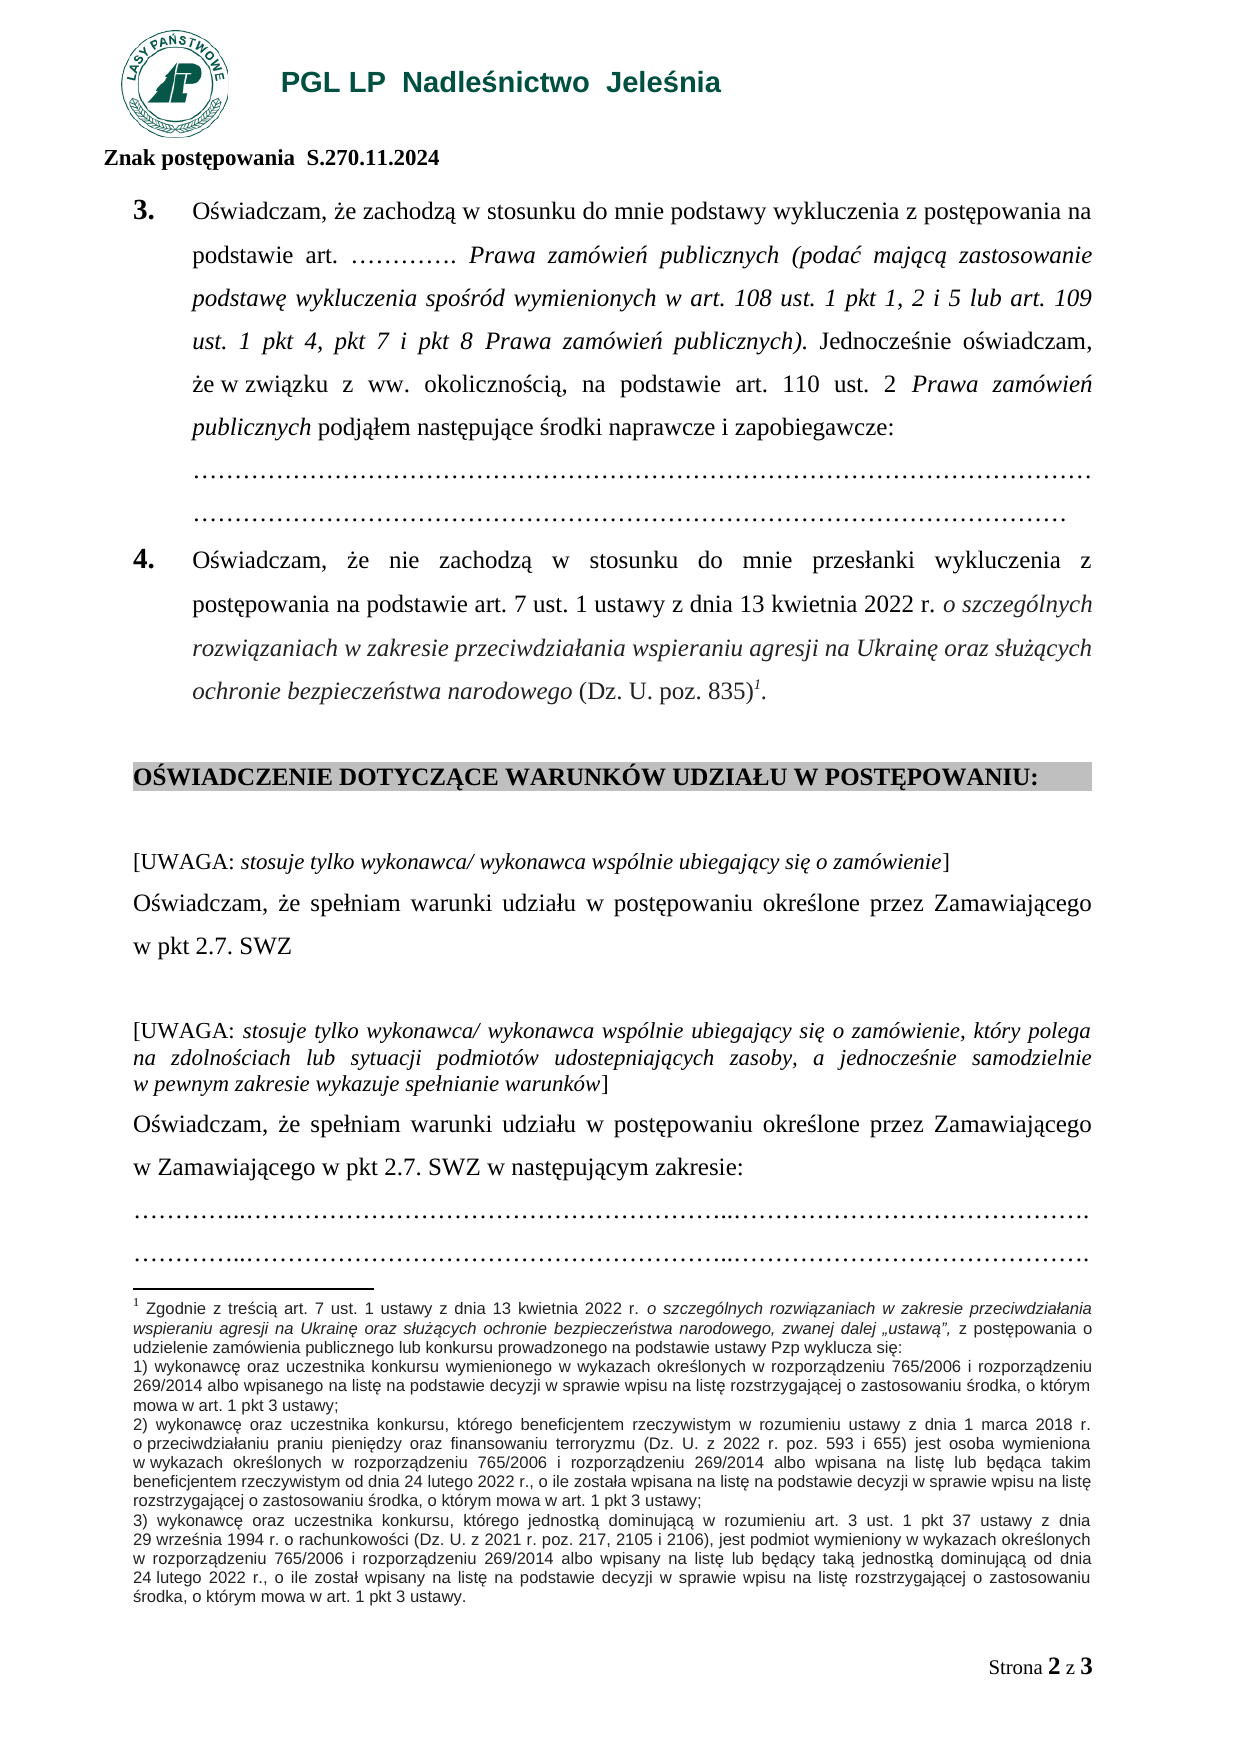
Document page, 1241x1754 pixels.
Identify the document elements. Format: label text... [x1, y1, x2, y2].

text [UWAGA: stosuje tylko wykonawca/ wykonawca wspólnie ubiegający się o zamówienie, który polega na zdolnościach lub sytuacji podmiotów udostepniających zasoby, a jednocześnie samodzielnie w pewnym zakresie wykazuje spełnianie warunków] [133, 1017, 1092, 1096]
text …………..…………………………………………………..……………………………………. [133, 1238, 1092, 1267]
text Oświadczam, że spełniam warunki udziału w postępowaniu określone przez Zamawiającego w pkt 2.7. SWZ [133, 888, 1092, 960]
text …………..…………………………………………………..……………………………………. [133, 1195, 1092, 1224]
list Oświadczam, że zachodzą w stosunku do mnie podstawy wykluczenia z postępowania na podstawie art. …………. Prawa zamówień publicznych (podać mającą zastosowanie podstawę wykluczenia spośród wymienionych w art. 108 ust. 1 pkt 1, 2 i 5 lub art. 109 ust. 1 pkt 4, pkt 7 i pkt 8 Prawa zamówień publicznych). Jednocześnie oświadczam, że w związku z ww. okolicznością, na podstawie art. 110 ust. 2 Prawa zamówień publicznych podjąłem następujące środki naprawcze i zapobiegawcze: [133, 192, 1092, 441]
text [UWAGA: stosuje tylko wykonawca/ wykonawca wspólnie ubiegający się o zamówienie] [133, 848, 1092, 875]
text Oświadczam, że spełniam warunki udziału w postępowaniu określone przez Zamawiającego w Zamawiającego w pkt 2.7. SWZ w następującym zakresie: [133, 1109, 1092, 1181]
list …………………………………………………………………………………………………………………………………………………………………………………………… [192, 455, 1092, 527]
list Oświadczam, że nie zachodzą w stosunku do mnie przesłanki wykluczenia z postępowania na podstawie art. 7 ust. 1 ustawy z dnia 13 kwietnia 2022 r. o szczególnych rozwiązaniach w zakresie przeciwdziałania wspieraniu agresji na Ukrainę oraz służących ochronie bezpieczeństwa narodowego (Dz. U. poz. 835). [133, 542, 1092, 704]
text OŚWIADCZENIE DOTYCZĄCE WARUNKÓW UDZIAŁU W POSTĘPOWANIU: [133, 762, 1092, 791]
